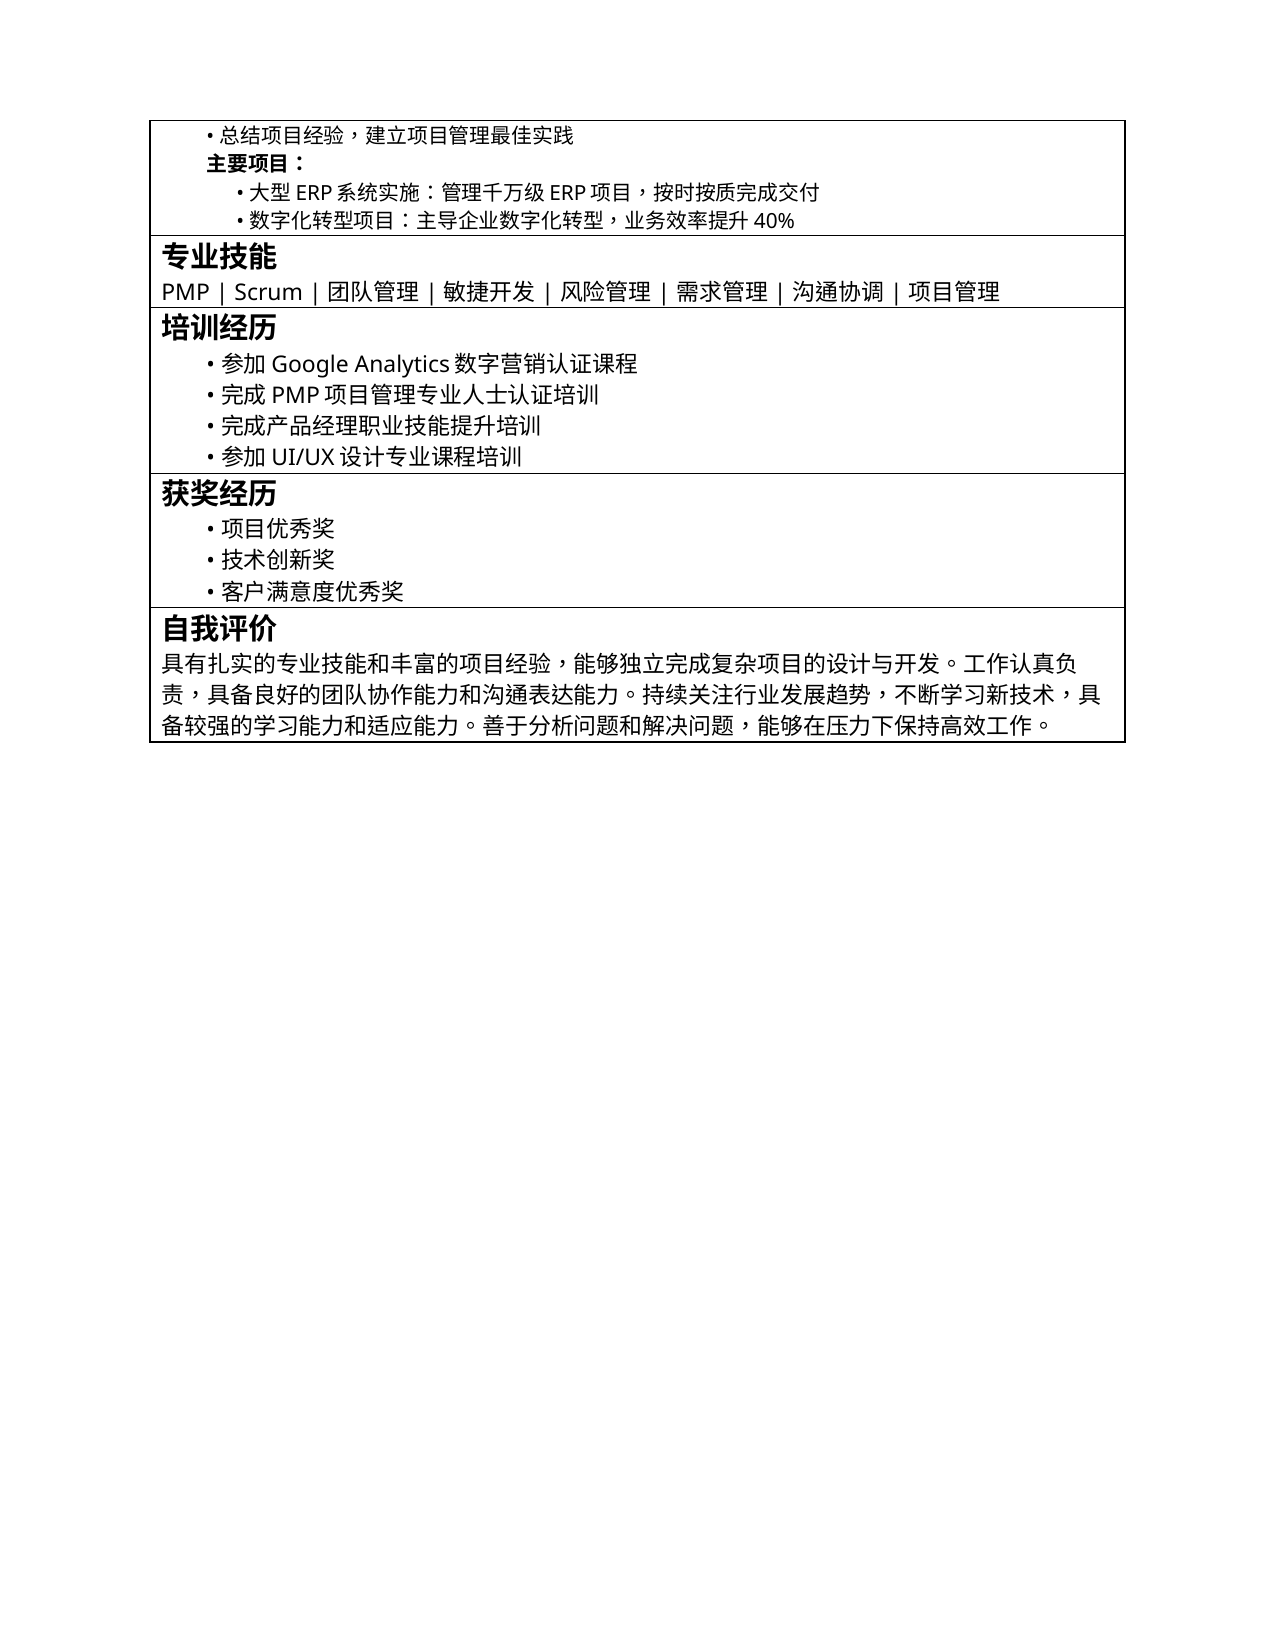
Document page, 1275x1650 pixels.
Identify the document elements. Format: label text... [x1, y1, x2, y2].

table_cell 培训经历 • 参加Google Analytics数字营销认证课程 • 完成PMP项目管理专业人士认证培训 • 完成产品经理职业技能提升培训 • 参加UI/UX设计专业课程培训 [151, 308, 1124, 472]
table_cell 专业技能 PMP | Scrum | 团队管理 | 敏捷开发 | 风险管理 | 需求管理 | 沟通协调 | 项目管理 [151, 236, 1124, 307]
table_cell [151, 121, 1124, 235]
table_cell 自我评价 具有扎实的专业技能和丰富的项目经验，能够独立完成复杂项目的设计与开发。工作认真负责，具备良好的团队协作能力和沟通表达能力。持续关注行业发展趋势，不断学习新技术，具备较强的学习能力和适应能力。善于分析问题和解决问题，能够在压力下保持高效工作。 [151, 608, 1124, 741]
table_cell 获奖经历 • 项目优秀奖 • 技术创新奖 • 客户满意度优秀奖 [151, 474, 1124, 607]
